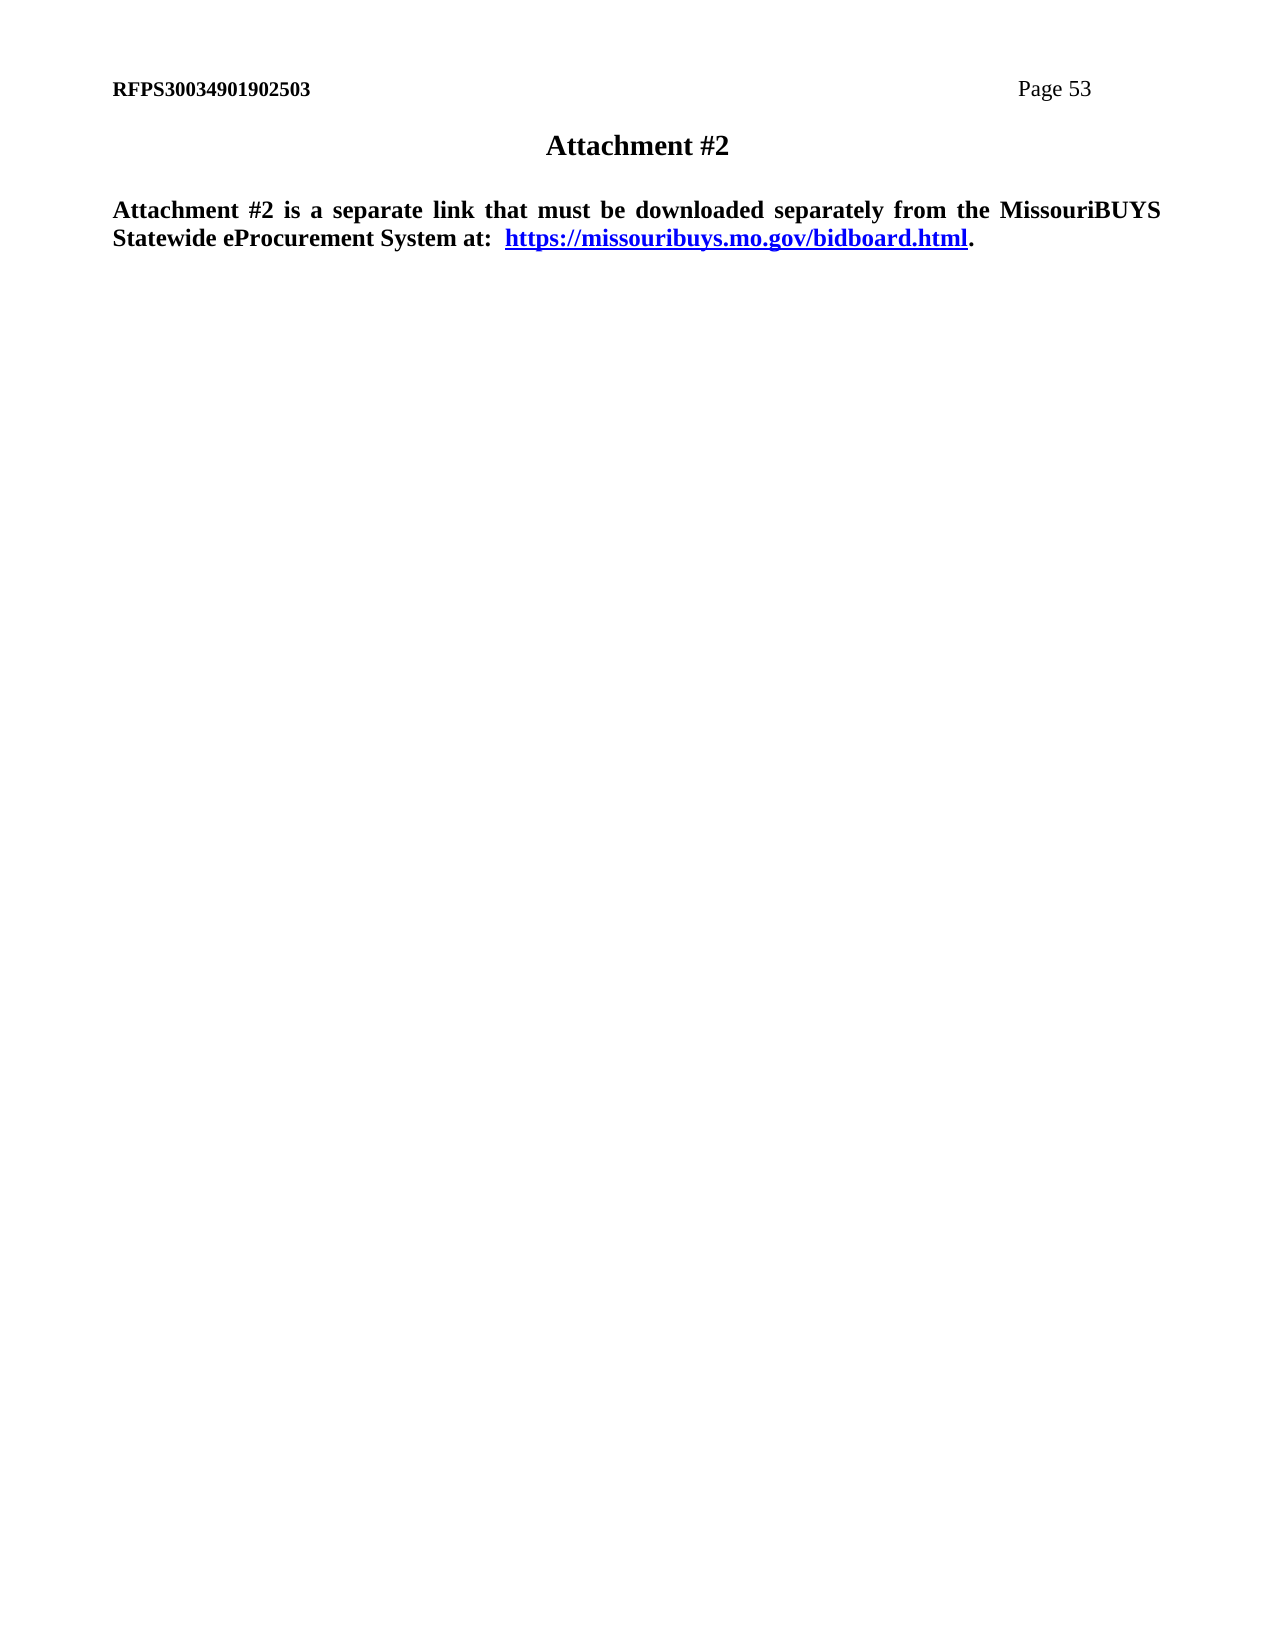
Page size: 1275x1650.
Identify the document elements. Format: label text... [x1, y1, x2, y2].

text Attachment #2 is a separate link that must be downloaded separately from the MissouriBUYS Statewide eProcurement System at: https://missouribuys.mo.gov/bidboard.html. [112, 195, 1162, 252]
subtitle Attachment #2 [112, 128, 1162, 161]
